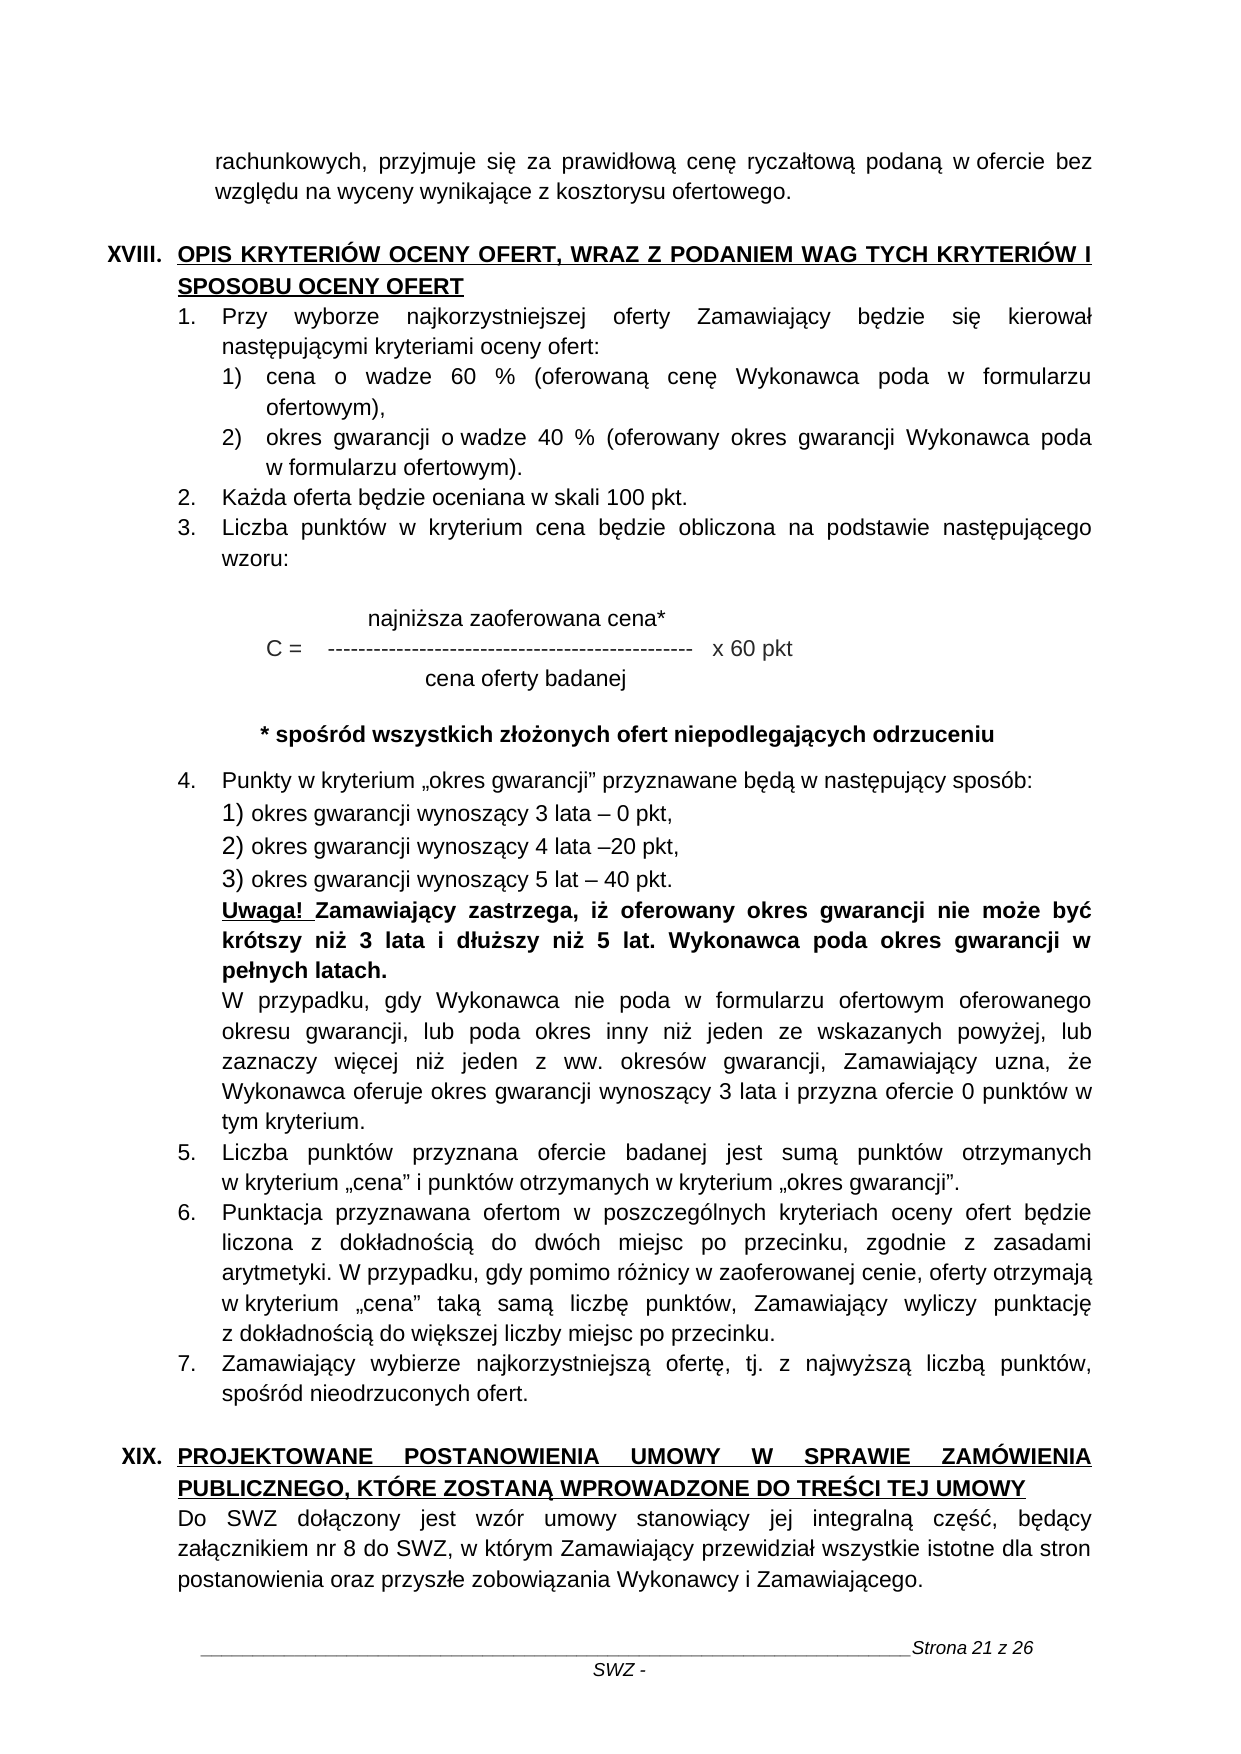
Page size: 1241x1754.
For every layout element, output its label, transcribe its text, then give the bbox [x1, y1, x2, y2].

list PROJEKTOWANE POSTANOWIENIA UMOWY W SPRAWIE ZAMÓWIENIA PUBLICZNEGO, KTÓRE ZOSTANĄ WPROWADZONE DO TREŚCI TEJ UMOWY [162, 1441, 1092, 1501]
list okres gwarancji wynoszący 3 lata – 0 pkt, [222, 798, 1092, 826]
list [177, 148, 1092, 204]
text najniższa zaoferowana cena* [266, 605, 1092, 631]
list Liczba punktów w kryterium cena będzie obliczona na podstawie następującego wzoru: [177, 514, 1092, 571]
list Punktacja przyznawana ofertom w poszczególnych kryteriach oceny ofert będzie liczona z dokładnością do dwóch miejsc po przecinku, zgodnie z zasadami arytmetyki. W przypadku, gdy pomimo różnicy w zaoferowanej cenie, oferty otrzymają w kryterium „cena” taką samą liczbę punktów, Zamawiający wyliczy punktację z dokładnością do większej liczby miejsc po przecinku. [177, 1199, 1092, 1346]
list okres gwarancji o wadze 40 % (oferowany okres gwarancji Wykonawca poda w formularzu ofertowym). [222, 424, 1092, 480]
list okres gwarancji wynoszący 4 lata –20 pkt, [222, 831, 1092, 859]
text Do SWZ dołączony jest wzór umowy stanowiący jej integralną część, będący załącznikiem nr 8 do SWZ, w którym Zamawiający przewidział wszystkie istotne dla stron postanowienia oraz przyszłe zobowiązania Wykonawcy i Zamawiającego. [177, 1505, 1092, 1592]
list Punkty w kryterium „okres gwarancji” przyznawane będą w następujący sposób: [177, 767, 1092, 794]
text W przypadku, gdy Wykonawca nie poda w formularzu ofertowym oferowanego okresu gwarancji, lub poda okres inny niż jeden ze wskazanych powyżej, lub zaznaczy więcej niż jeden z ww. okresów gwarancji, Zamawiający uzna, że Wykonawca oferuje okres gwarancji wynoszący 3 lata i przyzna ofercie 0 punktów w tym kryterium. [222, 987, 1092, 1134]
list Każda oferta będzie oceniana w skali 100 pkt. [177, 484, 1092, 511]
list OPIS KRYTERIÓW OCENY OFERT, WRAZ Z PODANIEM WAG TYCH KRYTERIÓW I SPOSOBU OCENY OFERT [162, 238, 1092, 299]
text cena oferty badanej [266, 665, 1092, 692]
list Liczba punktów przyznana ofercie badanej jest sumą punktów otrzymanych w kryterium „cena” i punktów otrzymanych w kryterium „okres gwarancji”. [177, 1138, 1092, 1195]
list cena o wadze 60 % (oferowaną cenę Wykonawca poda w formularzu ofertowym), [222, 363, 1092, 420]
list Zamawiający wybierze najkorzystniejszą ofertę, tj. z najwyższą liczbą punktów, spośród nieodrzuconych ofert. [177, 1350, 1092, 1406]
text * spośród wszystkich złożonych ofert niepodlegających odrzuceniu [186, 721, 1092, 747]
subtitle C = ------------------------------------------------ x 60 pkt [266, 635, 1092, 662]
text Uwaga! Zamawiający zastrzega, iż oferowany okres gwarancji nie może być krótszy niż 3 lata i dłuższy niż 5 lat. Wykonawca poda okres gwarancji w pełnych latach. [222, 897, 1092, 983]
list Przy wyborze najkorzystniejszej oferty Zamawiający będzie się kierował następującymi kryteriami oceny ofert: [177, 303, 1092, 359]
list okres gwarancji wynoszący 5 lat – 40 pkt. [222, 864, 1092, 892]
